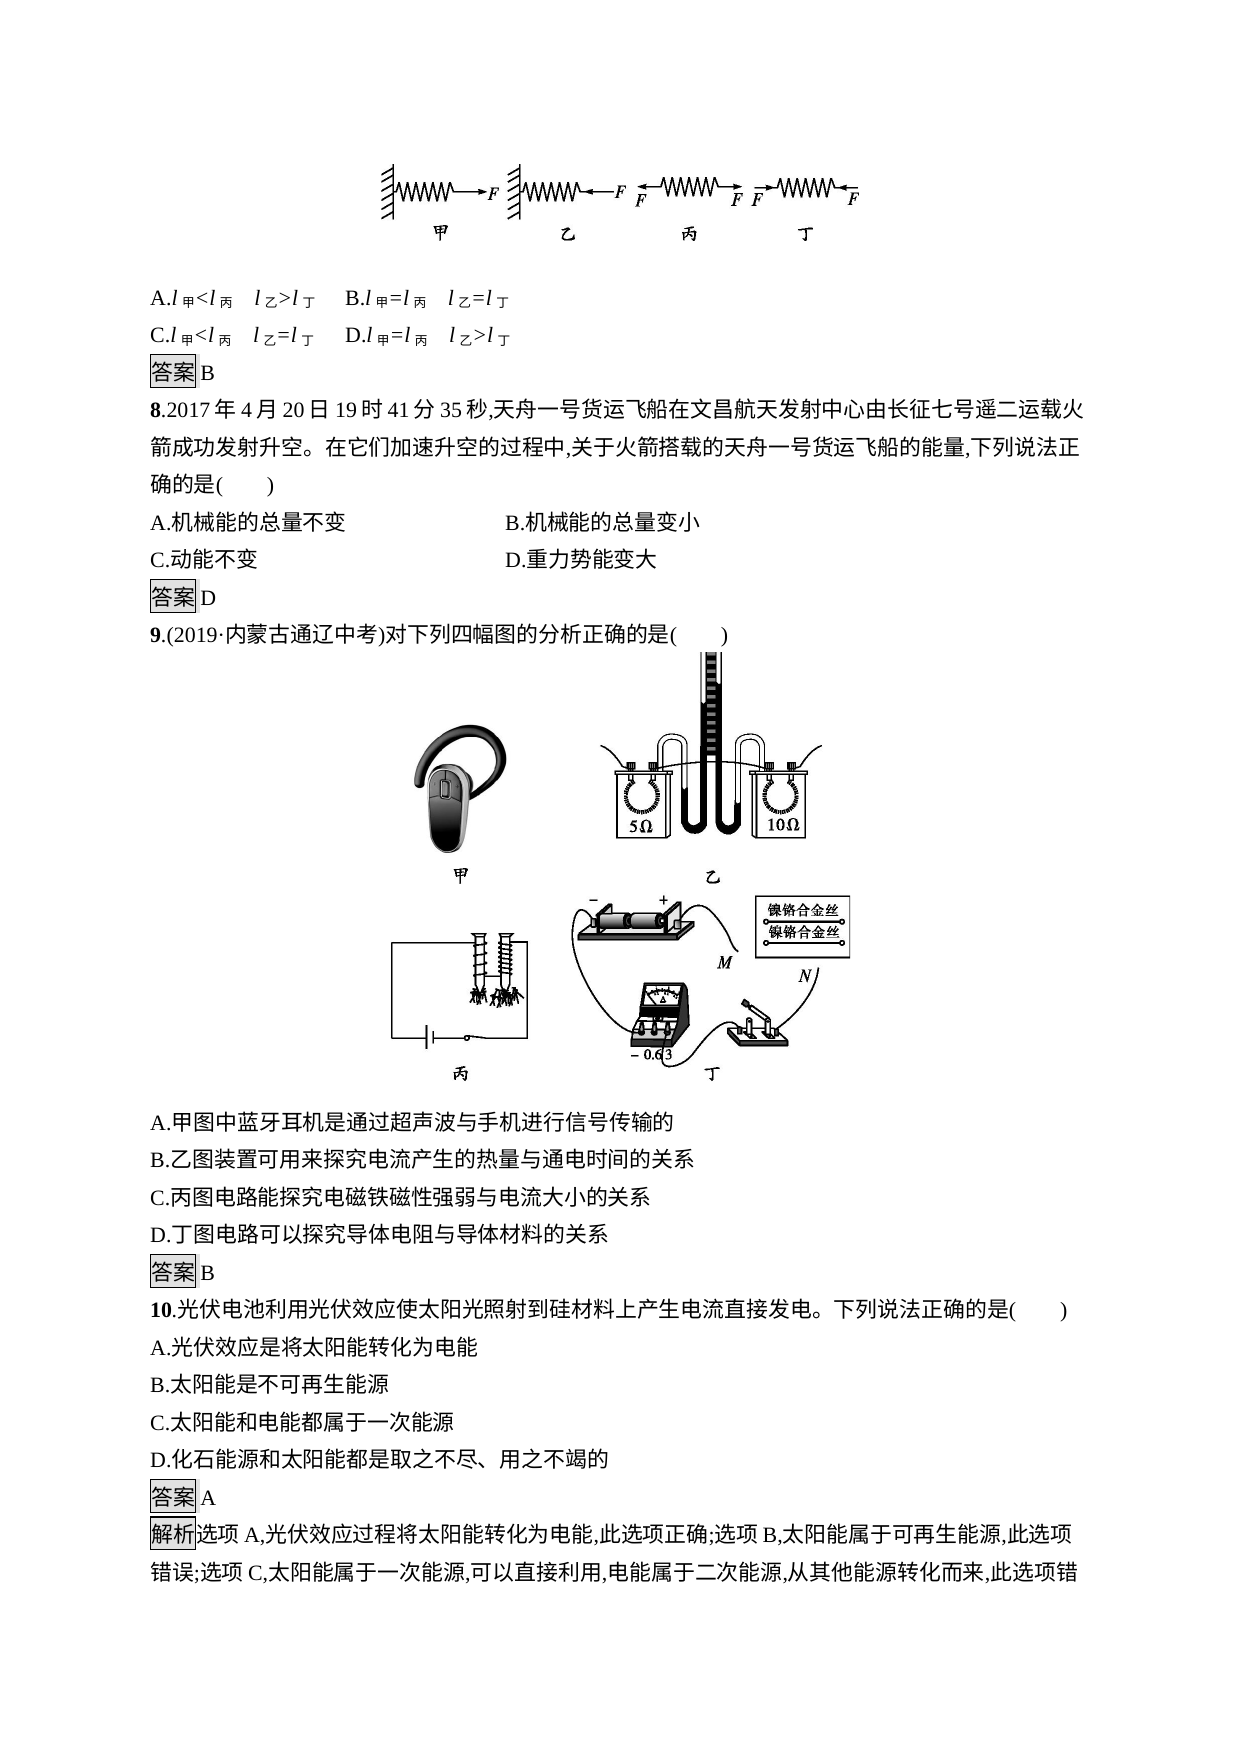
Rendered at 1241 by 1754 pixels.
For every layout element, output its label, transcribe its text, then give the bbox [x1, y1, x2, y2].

text A.光伏效应是将太阳能转化为电能 [150, 1327, 1090, 1364]
text C.太阳能和电能都属于一次能源 [150, 1402, 1090, 1439]
text D.丁图电路可以探究导体电阻与导体材料的关系 [150, 1214, 1090, 1252]
text 9.(2019·内蒙古通辽中考)对下列四幅图的分析正确的是( ) [150, 614, 1090, 652]
text B.太阳能是不可再生能源 [150, 1364, 1090, 1402]
text C.动能不变 D.重力势能变大 [150, 539, 1090, 577]
text 答案B [150, 1252, 1090, 1289]
text D.化石能源和太阳能都是取之不尽、用之不竭的 [150, 1439, 1090, 1477]
text 答案B [150, 352, 1090, 389]
text B.乙图装置可用来探究电流产生的热量与通电时间的关系 [150, 1139, 1090, 1177]
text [150, 1514, 1090, 1589]
text A.l甲<l丙 l乙>l丁 B.l甲=l丙 l乙=l丁 [150, 277, 1090, 314]
text 答案D [150, 577, 1090, 614]
text C.l甲<l丙 l乙=l丁 D.l甲=l丙 l乙>l丁 [150, 314, 1090, 352]
picture [390, 652, 851, 1082]
text 10.光伏电池利用光伏效应使太阳光照射到硅材料上产生电流直接发电。下列说法正确的是( ) [150, 1289, 1090, 1327]
text 8.2017年4月20日19时41分35秒,天舟一号货运飞船在文昌航天发射中心由长征七号遥二运载火箭成功发射升空。在它们加速升空的过程中,关于火箭搭载的天舟一号货运飞船的能量,下列说法正确的是( ) [150, 389, 1090, 502]
text A.机械能的总量不变 B.机械能的总量变小 [150, 502, 1090, 539]
text C.丙图电路能探究电磁铁磁性强弱与电流大小的关系 [150, 1177, 1090, 1214]
picture [381, 164, 859, 241]
text A.甲图中蓝牙耳机是通过超声波与手机进行信号传输的 [150, 1102, 1090, 1139]
text 答案A [150, 1477, 1090, 1514]
